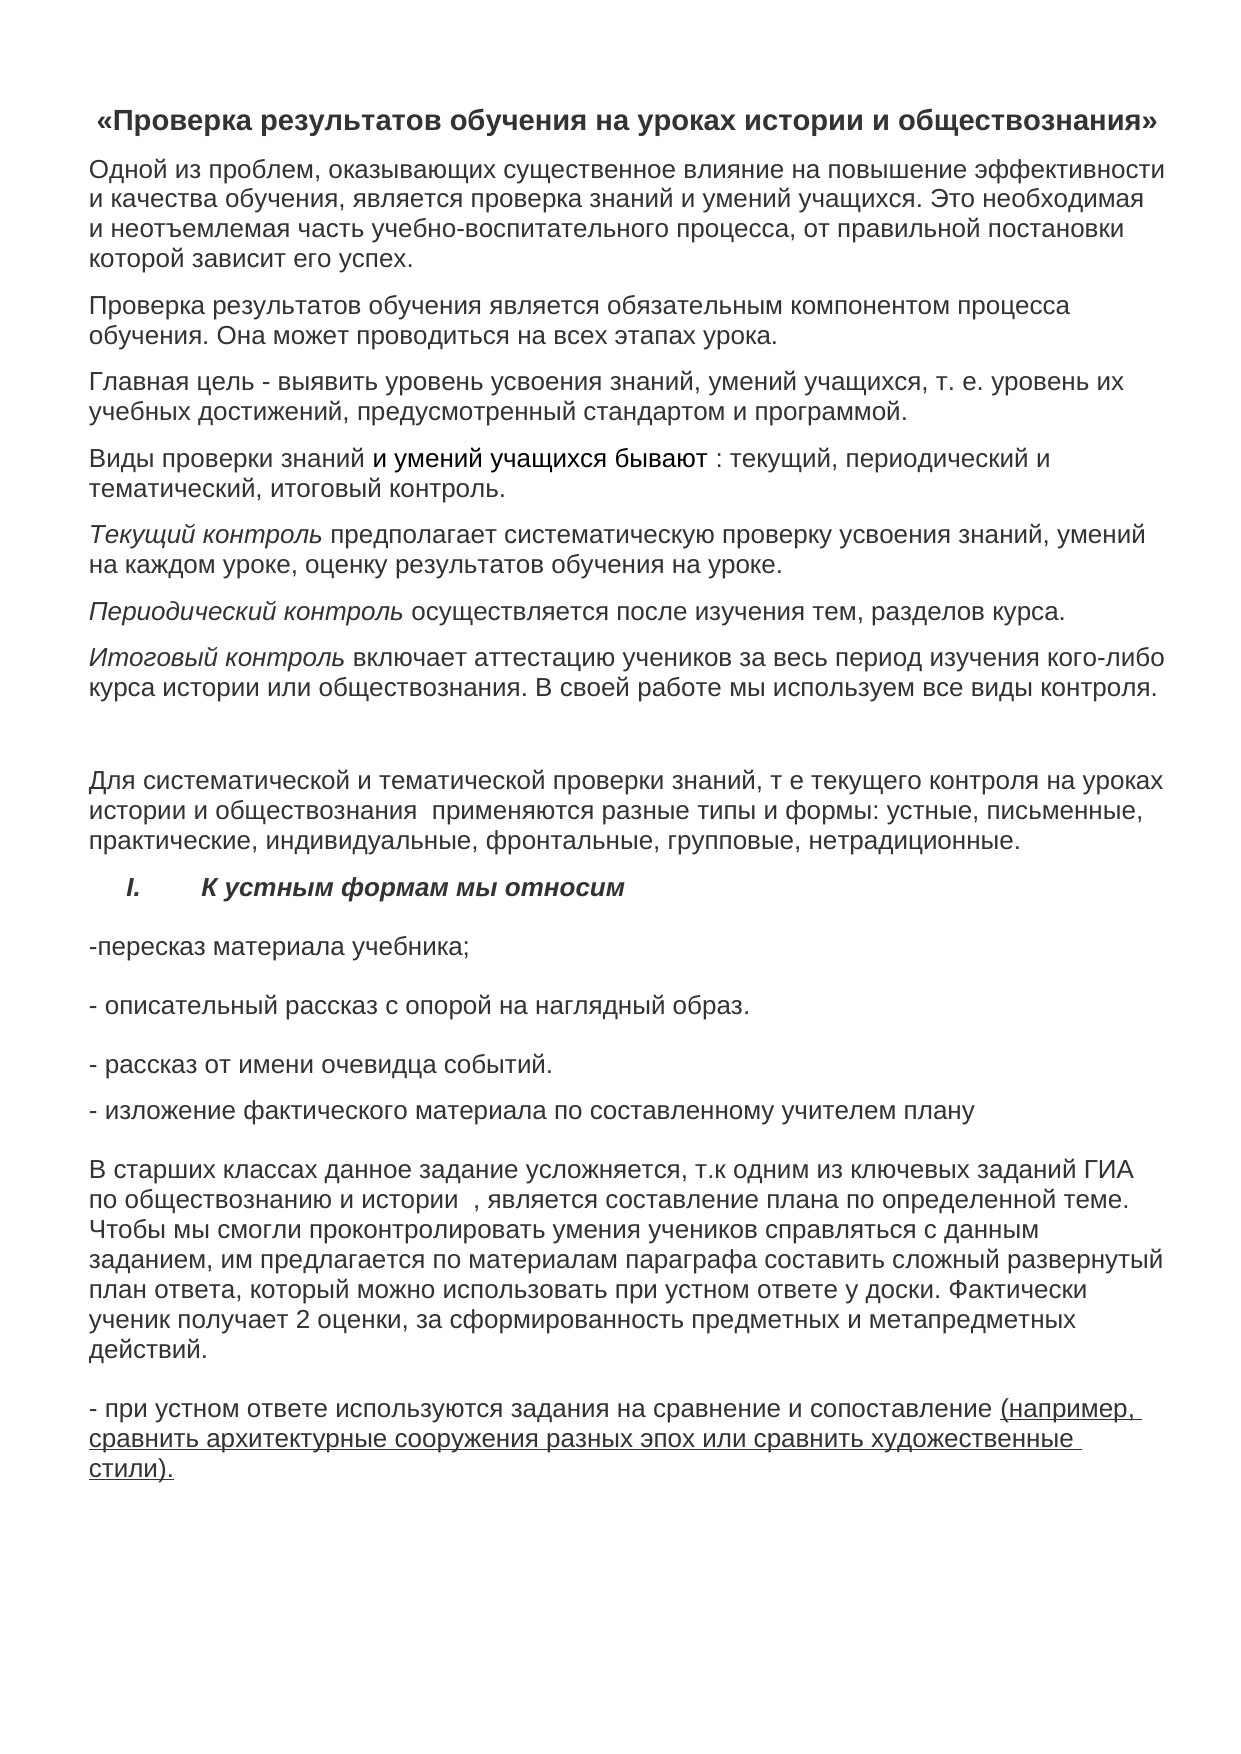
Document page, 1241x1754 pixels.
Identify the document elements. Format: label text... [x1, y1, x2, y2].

text Проверка результатов обучения является обязательным компонентом процесса обучения. Она может проводиться на всех этапах урока. [89, 290, 1167, 350]
text Одной из проблем, оказывающих существенное влияние на повышение эффективности и качества обучения, является проверка знаний и умений учащихся. Это необходимая и неотъемлемая часть учебно-воспитательного процесса, от правильной постановки которой зависит его успех. [89, 154, 1167, 273]
text Главная цель - выявить уровень усвоения знаний, умений учащихся, т. е. уровень их учебных достижений, предусмотренный стандартом и программой. [89, 366, 1167, 426]
text - при устном ответе используются задания на сравнение и сопоставление (например, сравнить архитектурные сооружения разных эпох или сравнить художественные стили). [89, 1393, 1167, 1483]
text - описательный рассказ с опорой на наглядный образ. [89, 990, 1167, 1020]
text Текущий контроль предполагает систематическую проверку усвоения знаний, умений на каждом уроке, оценку результатов обучения на уроке. [89, 519, 1167, 579]
text -пересказ материала учебника; [89, 931, 1167, 961]
text - изложение фактического материала по составленному учителем плану [89, 1095, 1167, 1125]
text Для систематической и тематической проверки знаний, т е текущего контроля на уроках истории и обществознания применяются разные типы и формы: устные, письменные, практические, индивидуальные, фронтальные, групповые, нетрадиционные. [89, 765, 1167, 855]
text Итоговый контроль включает аттестацию учеников за весь период изучения кого-либо курса истории или обществознания. В своей работе мы используем все виды контроля. [89, 642, 1167, 702]
text В старших классах данное задание усложняется, т.к одним из ключевых заданий ГИА по обществознанию и истории , является составление плана по определенной теме. Чтобы мы смогли проконтролировать умения учеников справляться с данным заданием, им предлагается по материалам параграфа составить сложный развернутый план ответа, который можно использовать при устном ответе у доски. Фактически ученик получает 2 оценки, за сформированность предметных и метапредметных действий. [89, 1154, 1167, 1364]
text «Проверка результатов обучения на уроках истории и обществознания» [89, 103, 1167, 137]
text Периодический контроль осуществляется после изучения тем, разделов курса. [89, 596, 1167, 626]
list К устным формам мы относим [126, 872, 1167, 902]
text - рассказ от имени очевидца событий. [89, 1049, 1167, 1079]
text Виды проверки знаний и умений учащихся бывают : текущий, периодический и тематический, итоговый контроль. [89, 443, 1167, 503]
